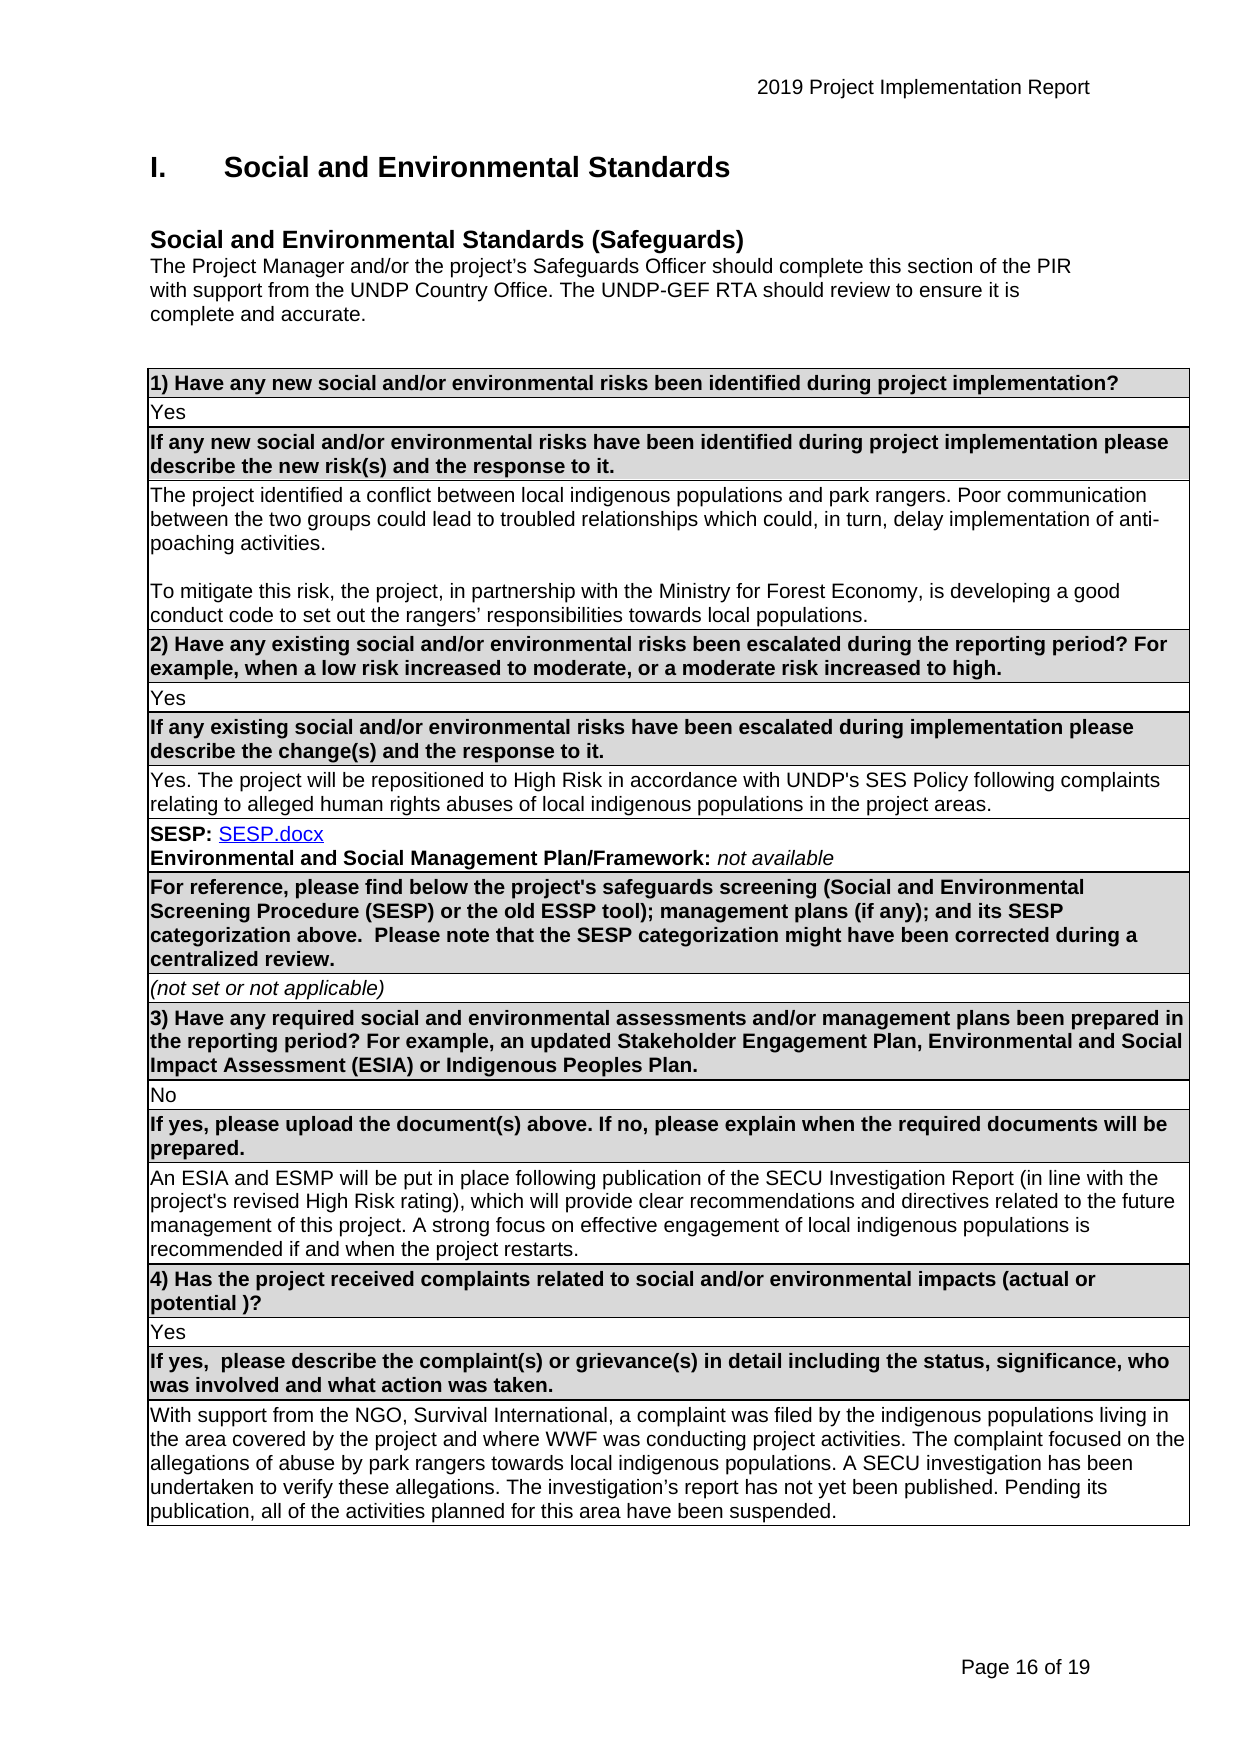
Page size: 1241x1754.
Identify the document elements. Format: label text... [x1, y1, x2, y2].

table_header 3) Have any required social and environmental assessments and/or management plans been prepared in the reporting period? For example, an updated Stakeholder Engagement Plan, Environmental and Social Impact Assessment (ESIA) or Indigenous Peoples Plan. [149, 1003, 1189, 1079]
table_header If yes, please upload the document(s) above. If no, please explain when the required documents will be prepared. [149, 1110, 1189, 1162]
table_cell (not set or not applicable) [149, 974, 1189, 1002]
text Social and Environmental Standards (Safeguards) [150, 225, 1090, 254]
table_header 2) Have any existing social and/or environmental risks been escalated during the reporting period? For example, when a low risk increased to moderate, or a moderate risk increased to high. [149, 630, 1189, 682]
table_header 1) Have any new social and/or environmental risks been identified during project implementation? [149, 369, 1189, 397]
table_cell Yes. The project will be repositioned to High Risk in accordance with UNDP's SES Policy following complaints relating to alleged human rights abuses of local indigenous populations in the project areas. [149, 766, 1189, 818]
table_cell No [149, 1081, 1189, 1109]
table_cell Yes [149, 683, 1189, 711]
table_cell Yes [149, 1318, 1189, 1346]
text The Project Manager and/or the project’s Safeguards Officer should complete this section of the PIR with support from the UNDP Country Office. The UNDP-GEF RTA should review to ensure it is complete and accurate. [150, 254, 1090, 326]
table_header If yes, please describe the complaint(s) or grievance(s) in detail including the status, significance, who was involved and what action was taken. [149, 1347, 1189, 1399]
table_header If any new social and/or environmental risks have been identified during project implementation please describe the new risk(s) and the response to it. [149, 428, 1189, 479]
table_cell For reference, please find below the project's safeguards screening (Social and Environmental Screening Procedure (SESP) or the old ESSP tool); management plans (if any); and its SESP categorization above. Please note that the SESP categorization might have been corrected during a centralized review. [149, 873, 1189, 973]
table_cell The project identified a conflict between local indigenous populations and park rangers. Poor communication between the two groups could lead to troubled relationships which could, in turn, delay implementation of anti-poaching activities. To mitigate this risk, the project, in partnership with the Ministry for Forest Economy, is developing a good conduct code to set out the rangers’ responsibilities towards local populations. [149, 481, 1189, 629]
table_cell Yes [149, 398, 1189, 426]
table_header SESP: SESP.docx Environmental and Social Management Plan/Framework: not available [149, 819, 1189, 871]
table_header If any existing social and/or environmental risks have been escalated during implementation please describe the change(s) and the response to it. [149, 713, 1189, 765]
table_cell An ESIA and ESMP will be put in place following publication of the SECU Investigation Report (in line with the project's revised High Risk rating), which will provide clear recommendations and directives related to the future management of this project. A strong focus on effective engagement of local indigenous populations is recommended if and when the project restarts. [149, 1163, 1189, 1263]
subtitle Social and Environmental Standards [150, 150, 1090, 183]
table_cell With support from the NGO, Survival International, a complaint was filed by the indigenous populations living in the area covered by the project and where WWF was conducting project activities. The complaint focused on the allegations of abuse by park rangers towards local indigenous populations. A SECU investigation has been undertaken to verify these allegations. The investigation’s report has not yet been published. Pending its publication, all of the activities planned for this area have been suspended. [149, 1401, 1189, 1524]
table_header 4) Has the project received complaints related to social and/or environmental impacts (actual or potential )? [149, 1265, 1189, 1317]
